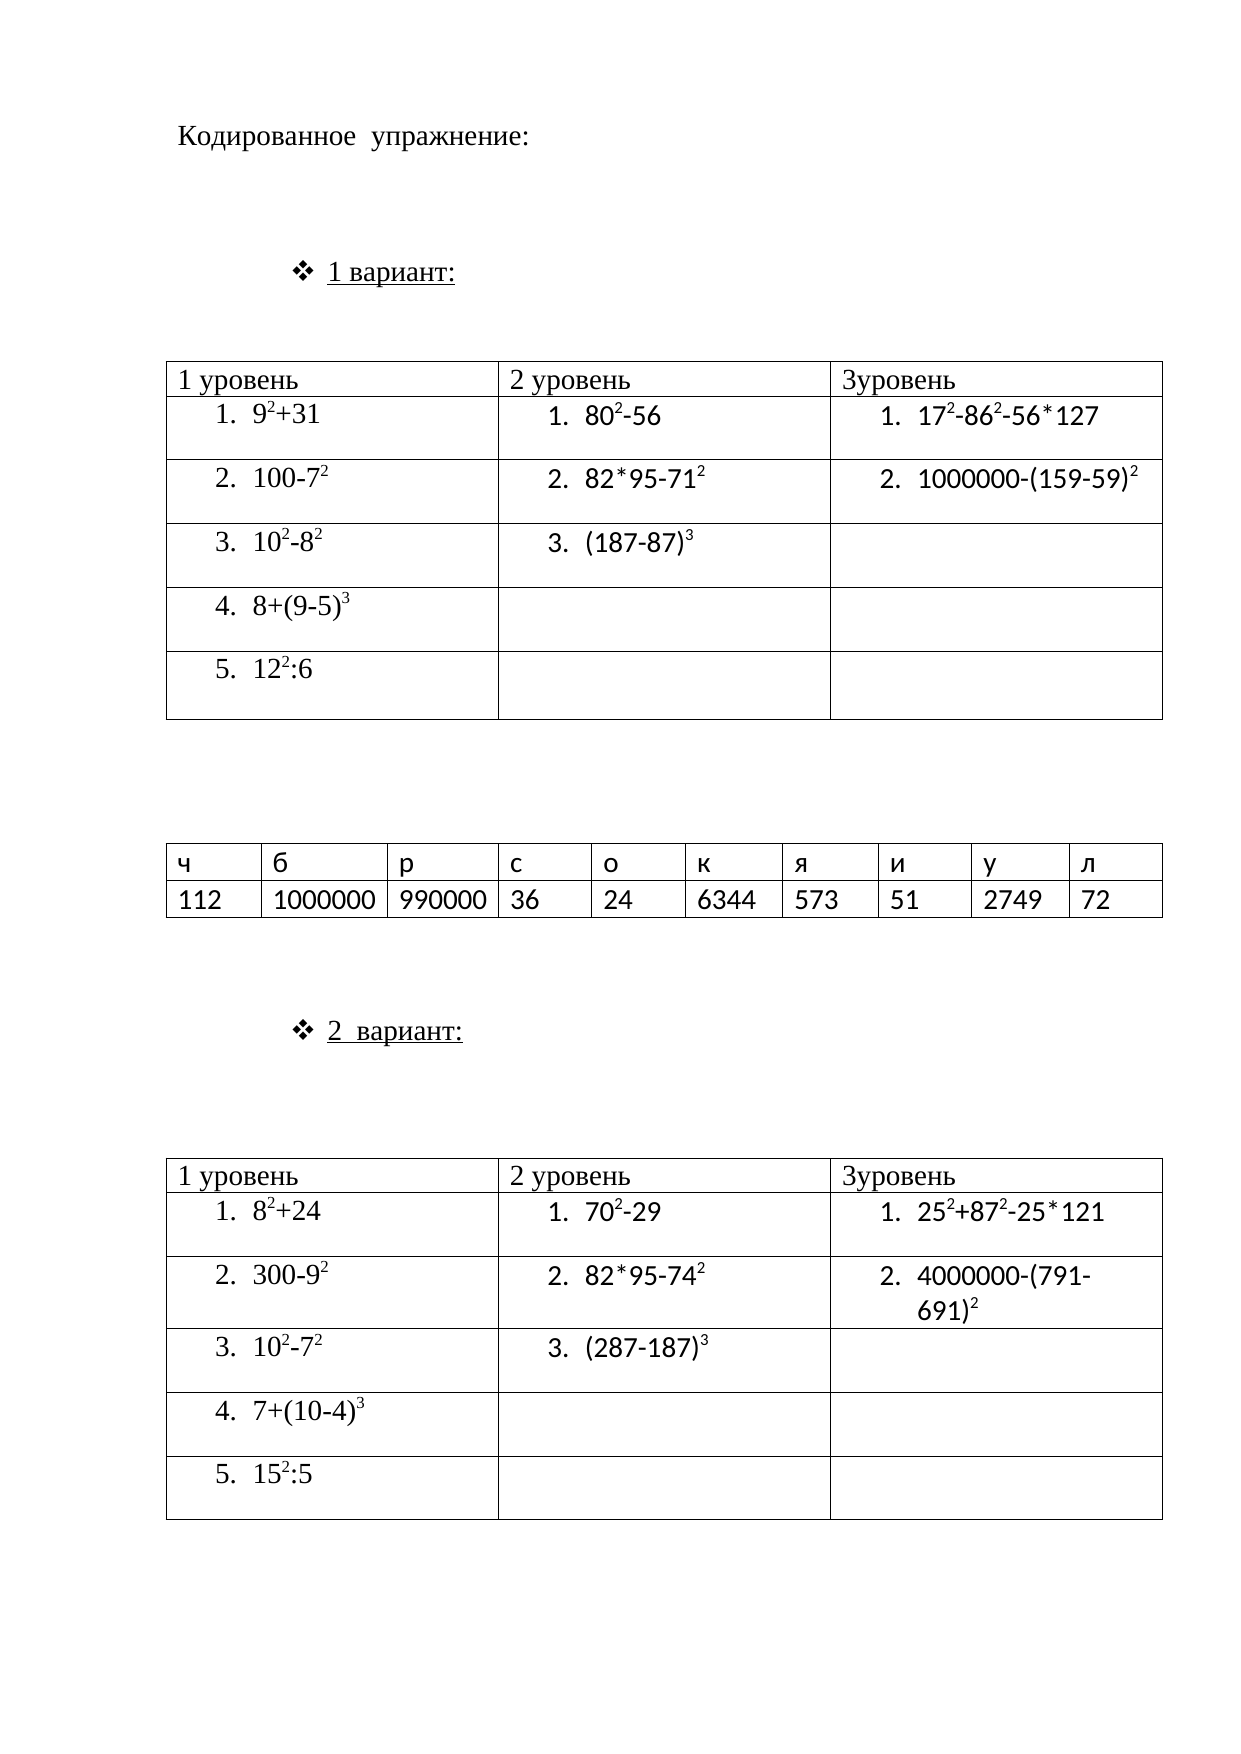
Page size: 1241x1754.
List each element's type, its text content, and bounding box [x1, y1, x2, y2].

table_cell 24 [592, 881, 685, 917]
table_header л [1070, 844, 1162, 880]
table_cell 82*95-742 [499, 1257, 830, 1328]
table_header с [499, 844, 591, 880]
table_cell [831, 1457, 1162, 1519]
list 2 вариант: [290, 1013, 1152, 1046]
table_cell 573 [783, 881, 878, 917]
table_header о [592, 844, 685, 880]
table_header я [783, 844, 878, 880]
table_cell (187-87)3 [499, 524, 830, 587]
table_cell [831, 588, 1162, 651]
table_header 3уровень [831, 1159, 1162, 1192]
table_cell [499, 1457, 830, 1519]
table_cell 102-72 [167, 1329, 498, 1392]
table_cell [499, 652, 830, 719]
table_cell [831, 1329, 1162, 1392]
table_cell 102-82 [167, 524, 498, 587]
table_cell [831, 1393, 1162, 1456]
table_cell 6344 [686, 881, 782, 917]
table_cell 112 [167, 881, 261, 917]
table_header 1 уровень [167, 1159, 498, 1192]
text Кодированное упражнение: [177, 118, 1152, 152]
table_header 2 уровень [499, 1159, 830, 1192]
table_cell [499, 1393, 830, 1456]
table_header и [879, 844, 971, 880]
table_cell 300-92 [167, 1257, 498, 1328]
table_cell 7+(10-4)3 [167, 1393, 498, 1456]
table_cell 100-72 [167, 460, 498, 523]
table_cell 4000000-(791-691)2 [831, 1257, 1162, 1328]
list 1 вариант: [290, 254, 1152, 288]
table_cell 152:5 [167, 1457, 498, 1519]
table_cell (287-187)3 [499, 1329, 830, 1392]
table_cell 1000000 [262, 881, 387, 917]
table_cell [499, 588, 830, 651]
table_cell 92+31 [167, 397, 498, 459]
table_cell 802-56 [499, 397, 830, 459]
table_cell 2749 [972, 881, 1069, 917]
table_cell 122:6 [167, 652, 498, 719]
table_header ч [167, 844, 261, 880]
table_header 3уровень [831, 362, 1162, 396]
table_cell 36 [499, 881, 591, 917]
table_cell 172-862-56*127 [831, 397, 1162, 459]
table_cell 82*95-712 [499, 460, 830, 523]
table_cell [831, 652, 1162, 719]
table_cell 82+24 [167, 1193, 498, 1256]
table_cell 51 [879, 881, 971, 917]
table_cell 8+(9-5)3 [167, 588, 498, 651]
table_cell 252+872-25*121 [831, 1193, 1162, 1256]
table_header б [262, 844, 387, 880]
table_cell 990000 [388, 881, 498, 917]
table_header к [686, 844, 782, 880]
table_header у [972, 844, 1069, 880]
table_cell 702-29 [499, 1193, 830, 1256]
table_cell 72 [1070, 881, 1162, 917]
table_cell 1000000-(159-59)2 [831, 460, 1162, 523]
table_header р [388, 844, 498, 880]
table_cell [831, 524, 1162, 587]
table_header 2 уровень [499, 362, 830, 396]
table_header 1 уровень [167, 362, 498, 396]
